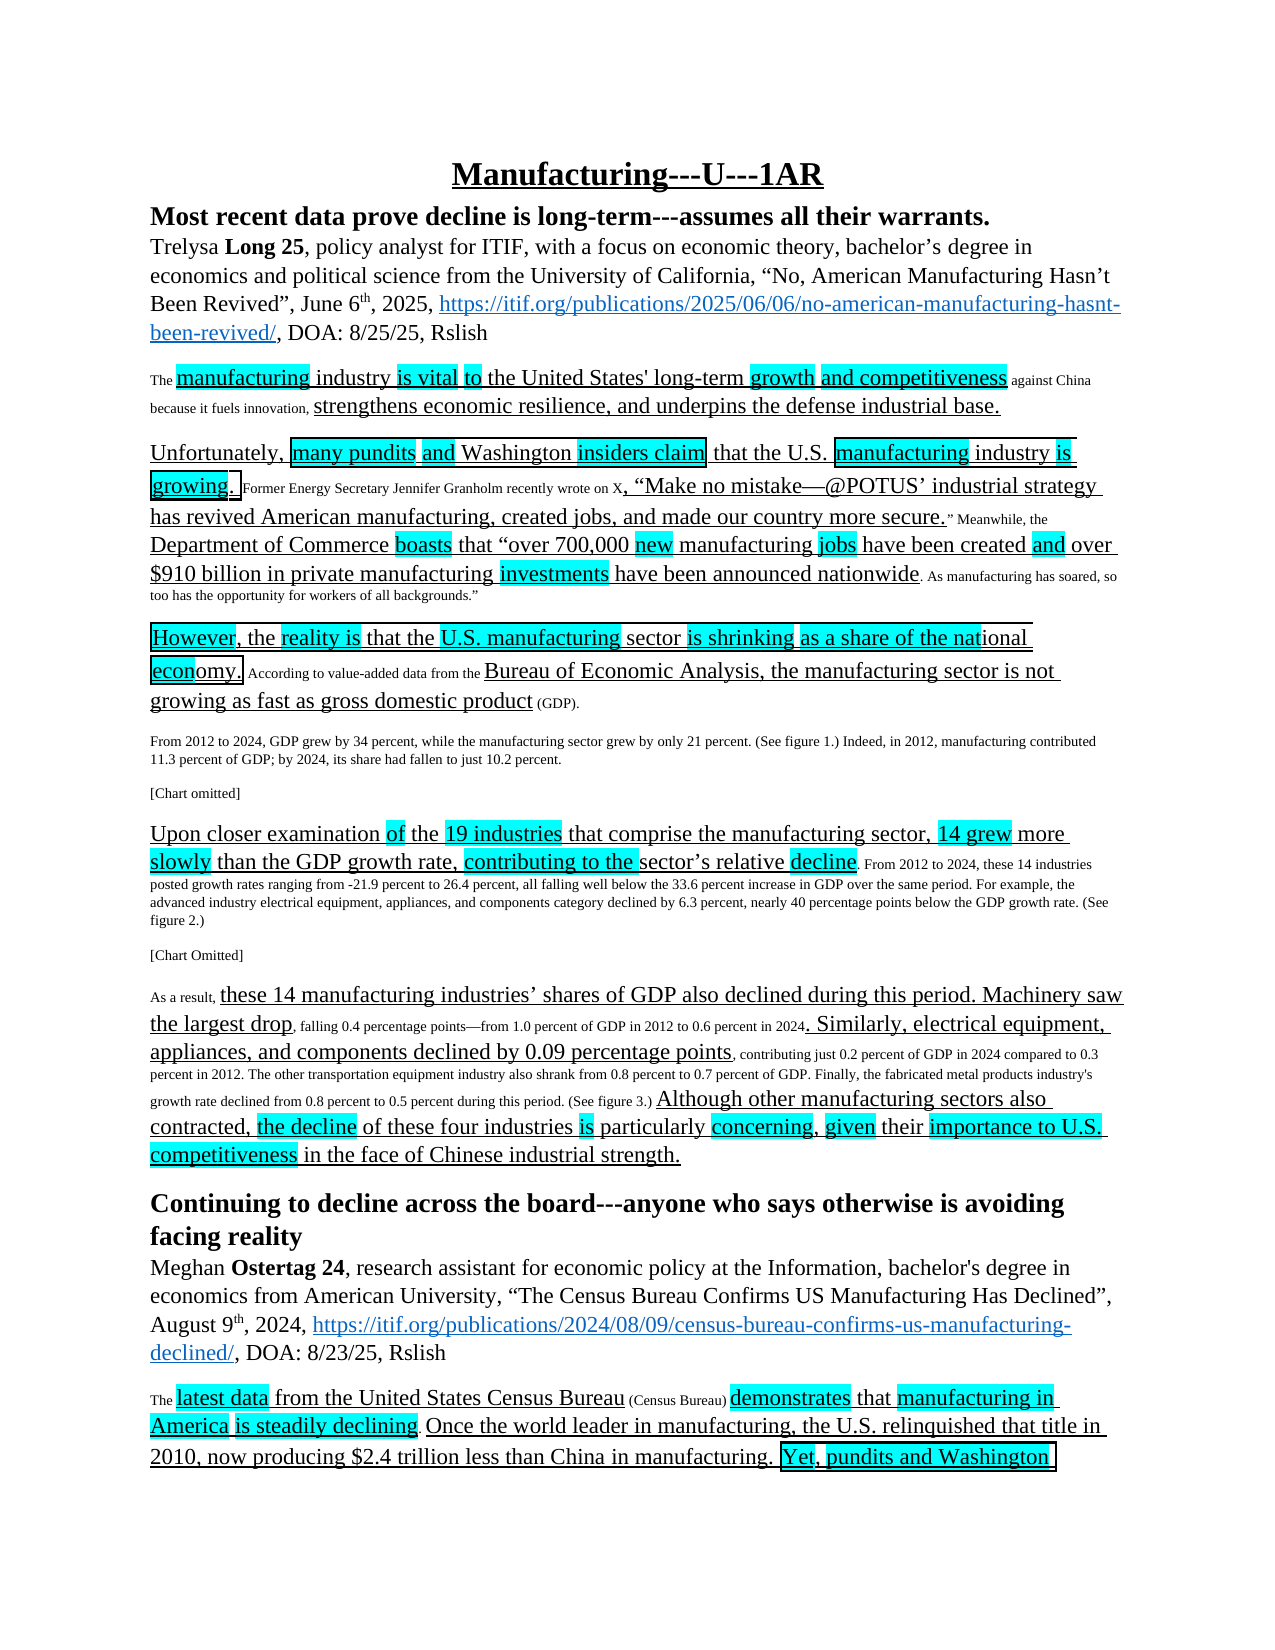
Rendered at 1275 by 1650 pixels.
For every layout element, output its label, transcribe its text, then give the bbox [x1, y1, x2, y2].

subtitle Most recent data prove decline is long-term---assumes all their warrants. [150, 200, 1125, 231]
text Upon closer examination of the 19 industries that comprise the manufacturing sector, 14 grew more slowly than the GDP growth rate, contributing to the sector’s relative decline. From 2012 to 2024, these 14 industries posted growth rates ranging from -21.9 percent to 26.4 percent, all falling well below the 33.6 percent increase in GDP over the same period. For example, the advanced industry electrical equipment, appliances, and components category declined by 6.3 percent, nearly 40 percentage points below the GDP growth rate. (See figure 2.) [150, 820, 1125, 929]
subtitle Manufacturing---U---1AR [150, 154, 1125, 192]
subtitle Continuing to decline across the board---anyone who says otherwise is avoiding facing reality [150, 1187, 1125, 1251]
text Trelysa Long 25, policy analyst for ITIF, with a focus on economic theory, bachelor’s degree in economics and political science from the University of California, “No, American Manufacturing Hasn’t Been Revived”, June 6th, 2025, https://itif.org/publications/2025/06/06/no-american-manufacturing-hasnt-been-revived/, DOA: 8/25/25, Rslish [150, 233, 1125, 345]
text From 2012 to 2024, GDP grew by 34 percent, while the manufacturing sector grew by only 21 percent. (See figure 1.) Indeed, in 2012, manufacturing contributed 11.3 percent of GDP; by 2024, its share had fallen to just 10.2 percent. [150, 732, 1125, 767]
text As a result, these 14 manufacturing industries’ shares of GDP also declined during this period. Machinery saw the largest drop, falling 0.4 percentage points—from 1.0 percent of GDP in 2012 to 0.6 percent in 2024. Similarly, electrical equipment, appliances, and components declined by 0.09 percentage points, contributing just 0.2 percent of GDP in 2024 compared to 0.3 percent in 2012. The other transportation equipment industry also shrank from 0.8 percent to 0.7 percent of GDP. Finally, the fabricated metal products industry's growth rate declined from 0.8 percent to 0.5 percent during this period. (See figure 3.) Although other manufacturing sectors also contracted, the decline of these four industries is particularly concerning, given their importance to U.S. competitiveness in the face of Chinese industrial strength. [150, 981, 1125, 1168]
text Unfortunately, many pundits and Washington insiders claim that the U.S. manufacturing industry is growing. Former Energy Secretary Jennifer Granholm recently wrote on X, “Make no mistake—@POTUS’ industrial strategy has revived American manufacturing, created jobs, and made our country more secure.” Meanwhile, the Department of Commerce boasts that “over 700,000 new manufacturing jobs have been created and over $910 billion in private manufacturing investments have been announced nationwide. As manufacturing has soared, so too has the opportunity for workers of all backgrounds.” [150, 437, 1125, 604]
text The manufacturing industry is vital to the United States' long-term growth and competitiveness against China because it fuels innovation, strengthens economic resilience, and underpins the defense industrial base. [150, 364, 1125, 418]
text Meghan Ostertag 24, research assistant for economic policy at the Information, bachelor's degree in economics from American University, “The Census Bureau Confirms US Manufacturing Has Declined”, August 9th, 2024, https://itif.org/publications/2024/08/09/census-bureau-confirms-us-manufacturing-declined/, DOA: 8/23/25, Rslish [150, 1254, 1125, 1365]
text [Chart omitted] [150, 785, 1125, 802]
text [Chart Omitted] [150, 947, 1125, 963]
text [150, 1384, 1125, 1472]
text However, the reality is that the U.S. manufacturing sector is shrinking as a share of the national economy. According to value-added data from the Bureau of Economic Analysis, the manufacturing sector is not growing as fast as gross domestic product (GDP). [150, 622, 1125, 714]
